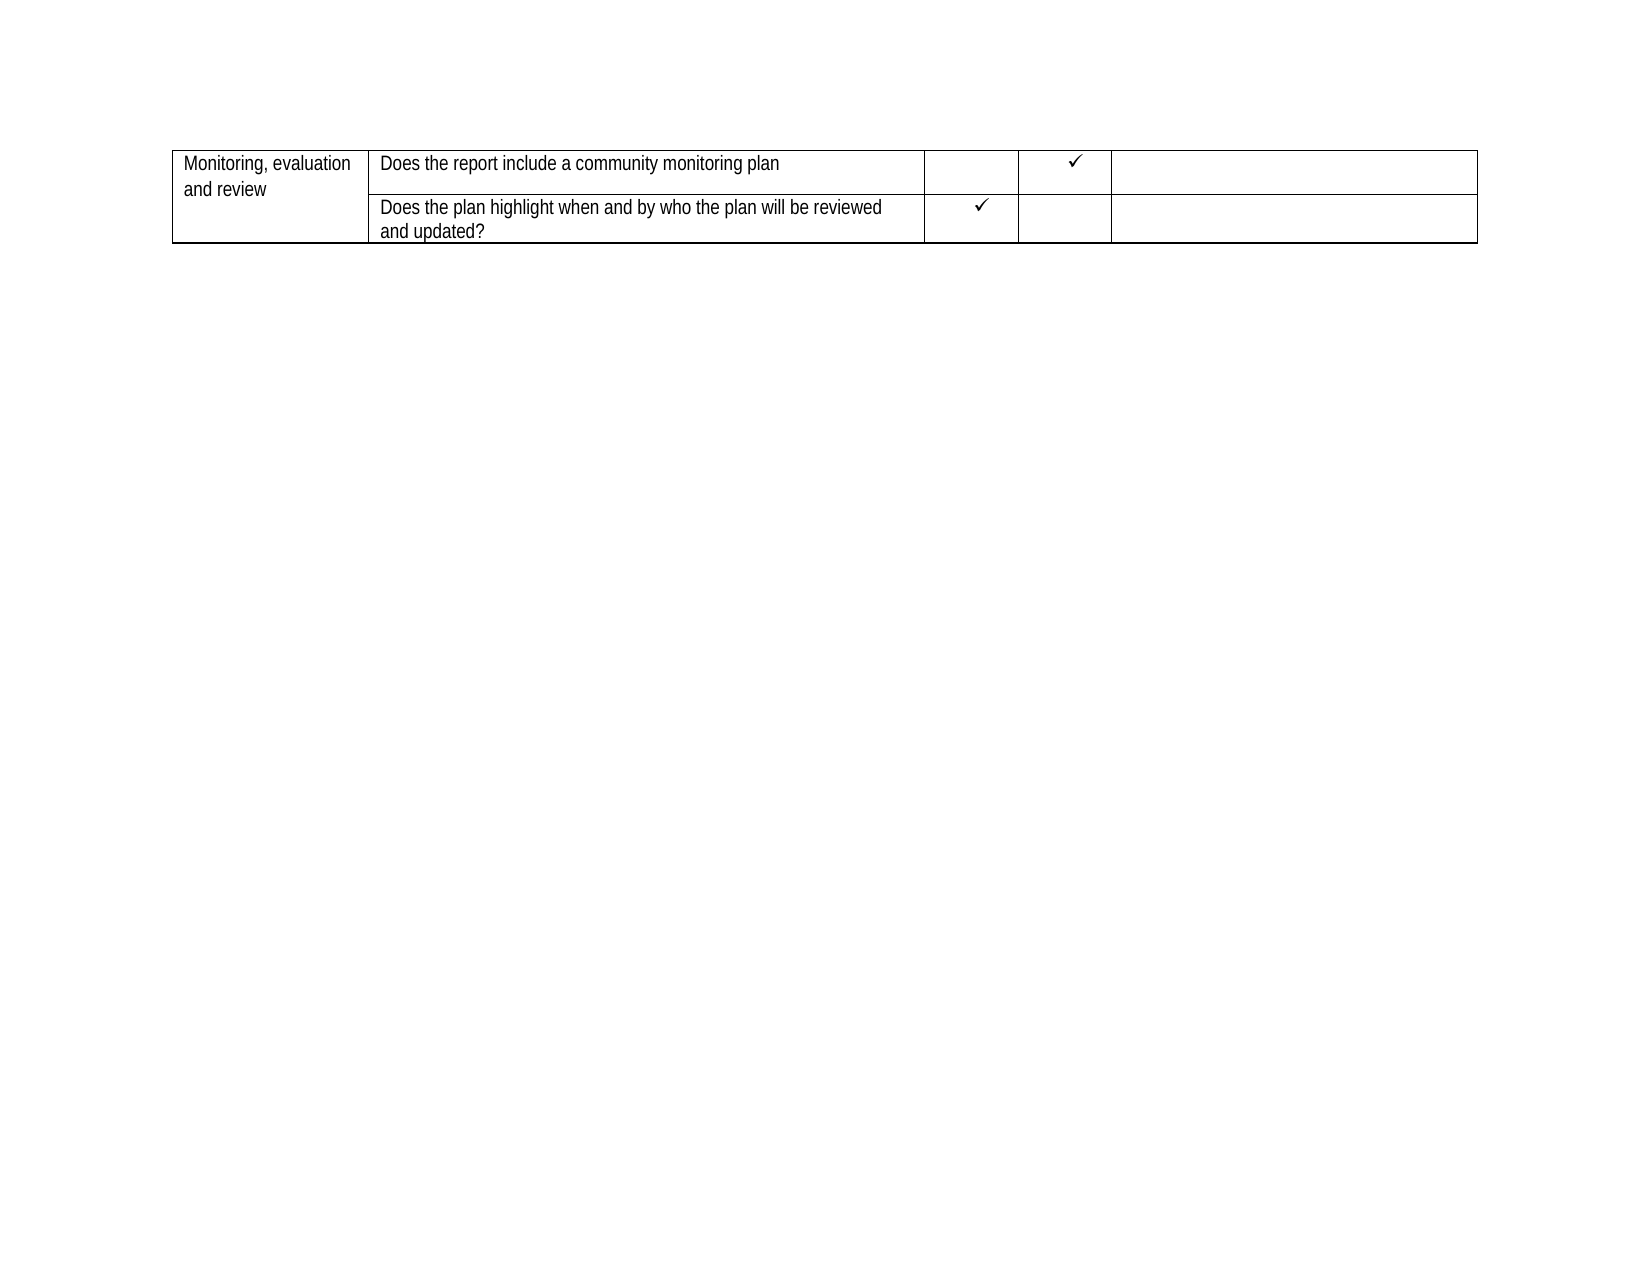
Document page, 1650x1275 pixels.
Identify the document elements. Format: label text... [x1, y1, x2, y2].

table_cell Does the report include a community monitoring plan [369, 151, 924, 193]
table_cell [1112, 195, 1477, 242]
table_cell Does the plan highlight when and by who the plan will be reviewed and updated? [369, 195, 924, 242]
table_cell [1019, 151, 1111, 193]
table_cell [925, 195, 1018, 242]
table_cell [925, 151, 1018, 193]
table_cell [1019, 195, 1111, 242]
table_cell [1112, 151, 1477, 193]
table_cell Monitoring, evaluation and review [173, 151, 368, 242]
